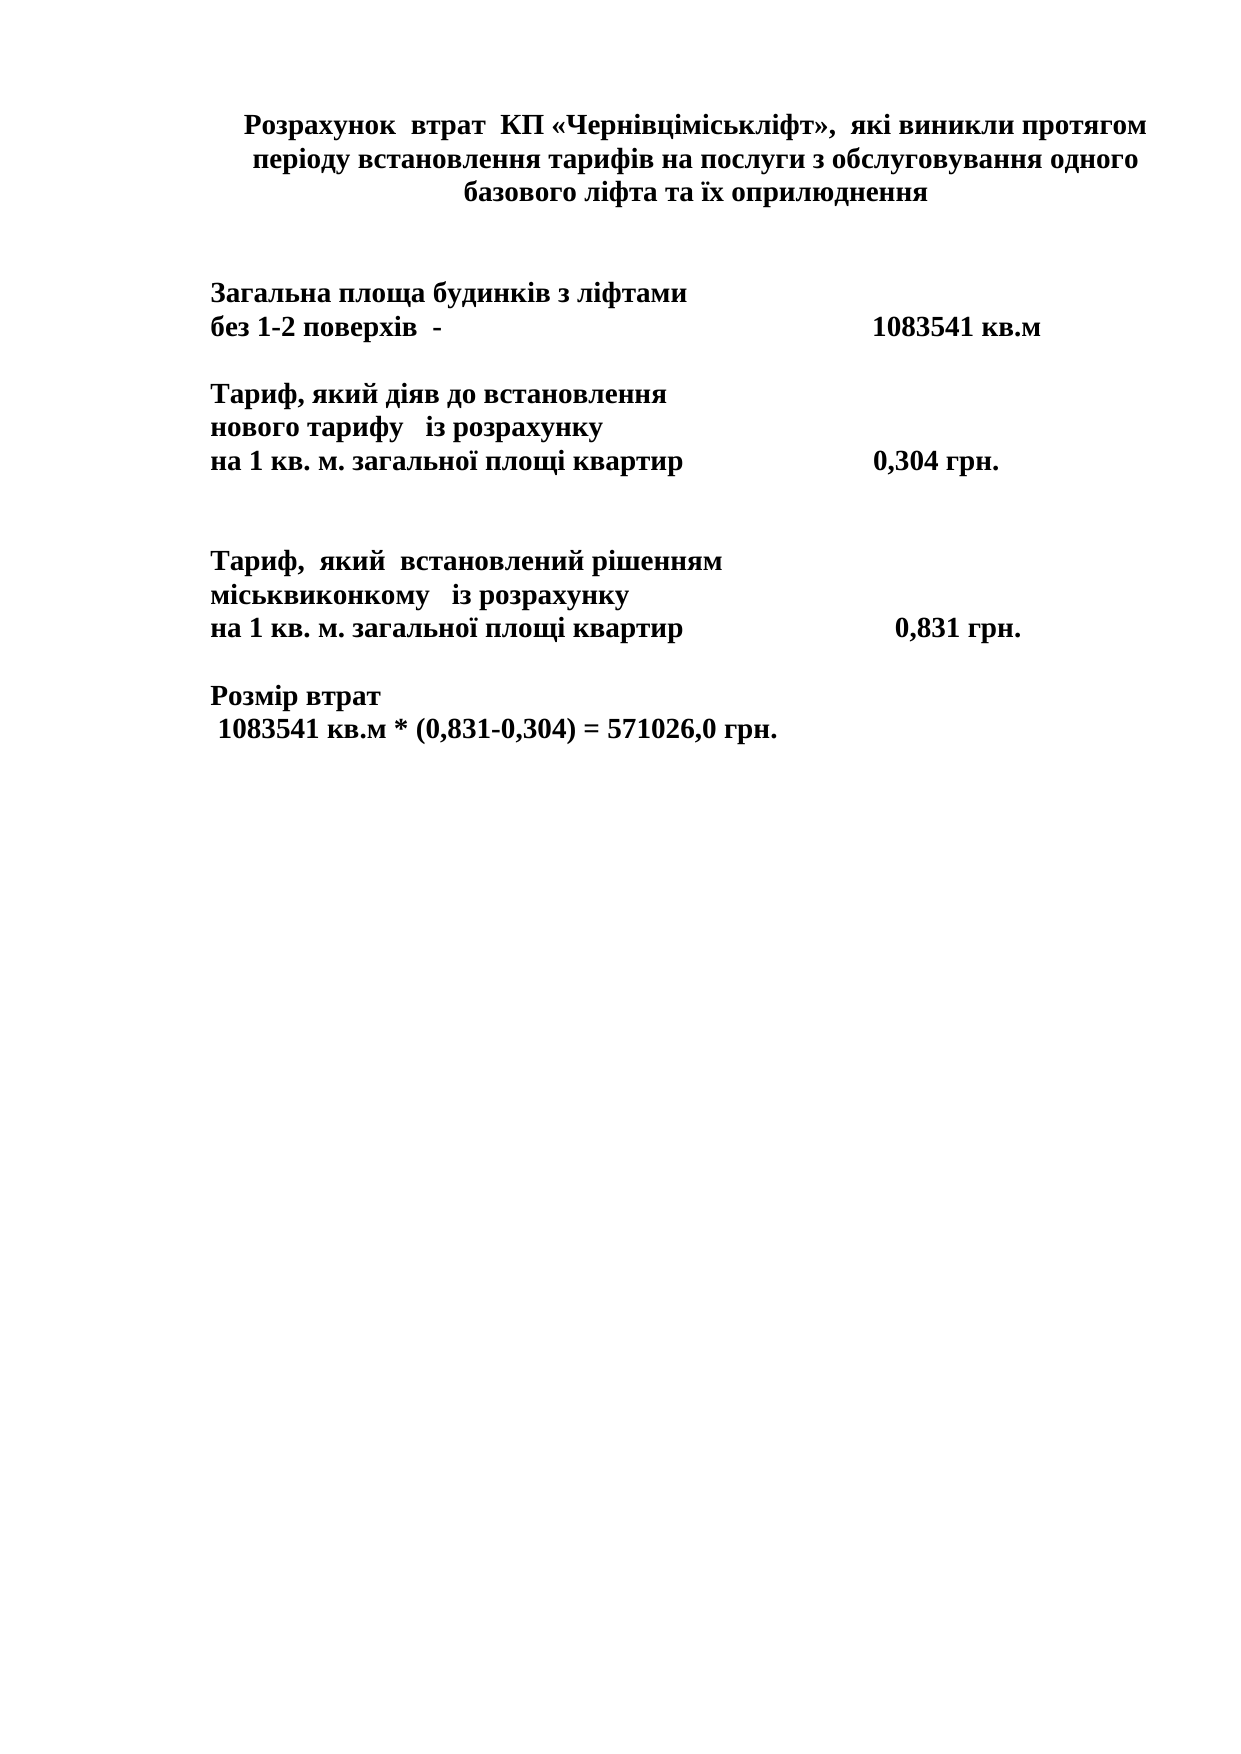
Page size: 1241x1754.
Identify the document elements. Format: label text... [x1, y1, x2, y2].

list 1083541 кв.м * (0,831-0,304) = 571026,0 грн. [210, 711, 1181, 745]
list Тариф, який діяв до встановлення [210, 376, 1181, 409]
list на 1 кв. м. загальної площі квартир 0,831 грн. [210, 611, 1181, 644]
list Розмір втрат [210, 678, 1181, 711]
list нового тарифу із розрахунку [210, 409, 1181, 443]
list Загальна площа будинків з ліфтами [210, 275, 1181, 309]
list Тариф, який встановлений рішенням [210, 543, 1181, 577]
list без 1-2 поверхів - 1083541 кв.м [210, 309, 1181, 342]
list міськвиконкому із розрахунку [210, 577, 1181, 611]
list на 1 кв. м. загальної площі квартир 0,304 грн. [210, 443, 1181, 476]
list Розрахунок втрат КП «Чернівціміськліфт», які виникли протягом періоду встановлення тарифів на послуги з обслуговування одного базового ліфта та їх оприлюднення [210, 107, 1181, 208]
